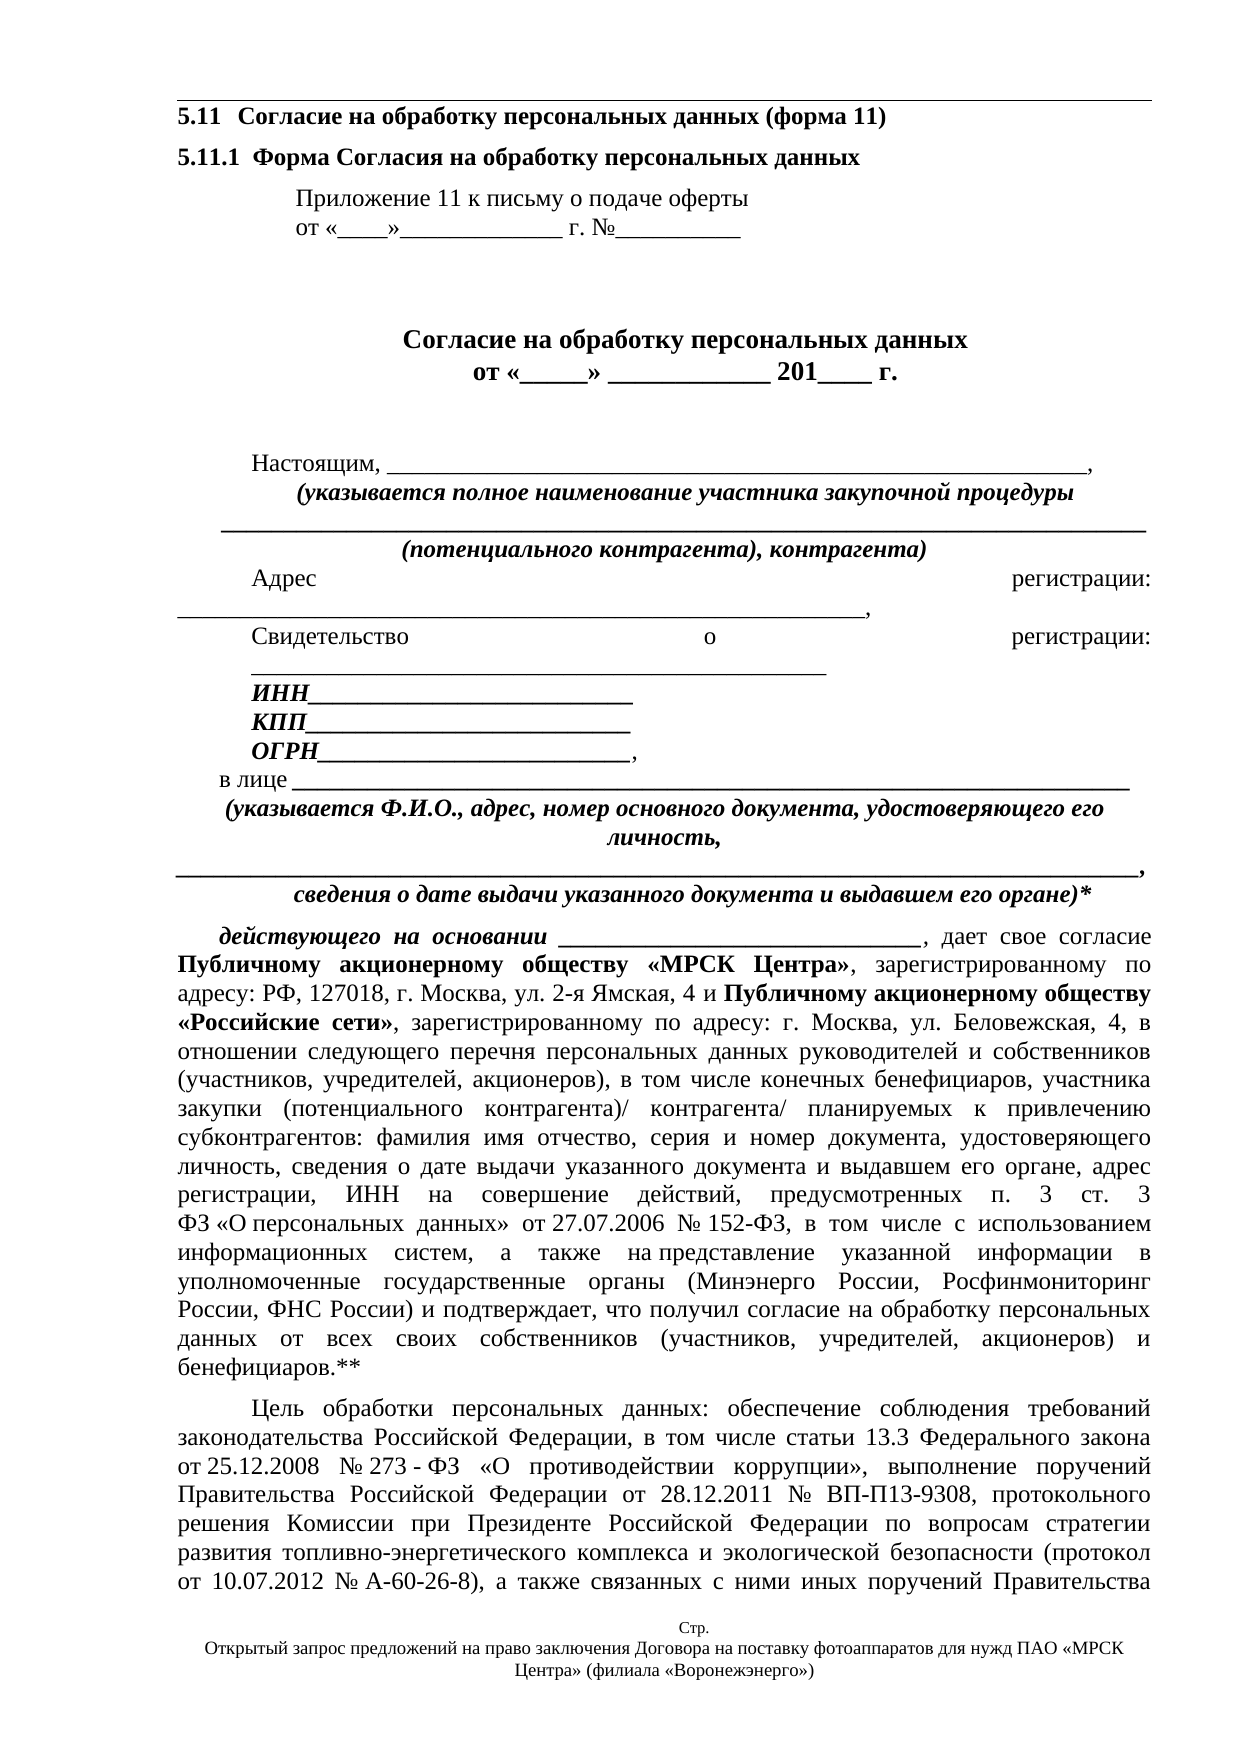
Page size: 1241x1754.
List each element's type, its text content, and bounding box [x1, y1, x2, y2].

text от «_____» ____________ 201____ г. [177, 355, 1152, 386]
text __________________________________________________________________________ (потенциального контрагента), контрагента) [177, 506, 1152, 563]
text действующего на основании _____________________________, дает свое согласие Публичному акционерному обществу «МРСК Центра», зарегистрированному по адресу: РФ, 127018, г. Москва, ул. 2-я Ямская, 4 и Публичному акционерному обществу «Российские сети», зарегистрированному по адресу: г. Москва, ул. Беловежская, 4, в отношении следующего перечня персональных данных руководителей и собственников (участников, учредителей, акционеров), в том числе конечных бенефициаров, участника закупки (потенциального контрагента)/ контрагента/ планируемых к привлечению субконтрагентов: фамилия имя отчество, серия и номер документа, удостоверяющего личность, сведения о дате выдачи указанного документа и выдавшем его органе, адрес регистрации, ИНН на совершение действий, предусмотренных п. 3 ст. 3 ФЗ «О персональных данных» от 27.07.2006 № 152-ФЗ, в том числе с использованием информационных систем, а также на представление указанной информации в уполномоченные государственные органы (Минэнерго России, Росфинмониторинг России, ФНС России) и подтверждает, что получил согласие на обработку персональных данных от всех своих собственников (участников, учредителей, акционеров) и бенефициаров.** [177, 921, 1152, 1381]
text (указывается Ф.И.О., адрес, номер основного документа, удостоверяющего его личность, [177, 793, 1152, 851]
text Адрес регистрации: _______________________________________________________, [177, 563, 1152, 621]
text Настоящим, ________________________________________________________, [177, 448, 1152, 477]
text Приложение 11 к письму о подаче оферты от «____»_____________ г. №__________ [295, 183, 1152, 241]
text ОГРН_________________________, [177, 736, 1152, 764]
subtitle Форма Согласия на обработку персональных данных [177, 142, 1152, 171]
subtitle Согласие на обработку персональных данных (форма 11) [177, 101, 1152, 130]
text КПП__________________________ [177, 707, 1152, 736]
text Согласие на обработку персональных данных [177, 324, 1152, 355]
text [177, 1393, 1152, 1594]
text _____________________________________________________________________________, [177, 851, 1152, 879]
text в лице ___________________________________________________________________ [177, 764, 1152, 793]
text Свидетельство о регистрации: ______________________________________________ ИНН__________________________ [251, 621, 1152, 707]
text (указывается полное наименование участника закупочной процедуры [177, 477, 1152, 506]
text сведения о дате выдачи указанного документа и выдавшем его органе)* [177, 879, 1152, 908]
